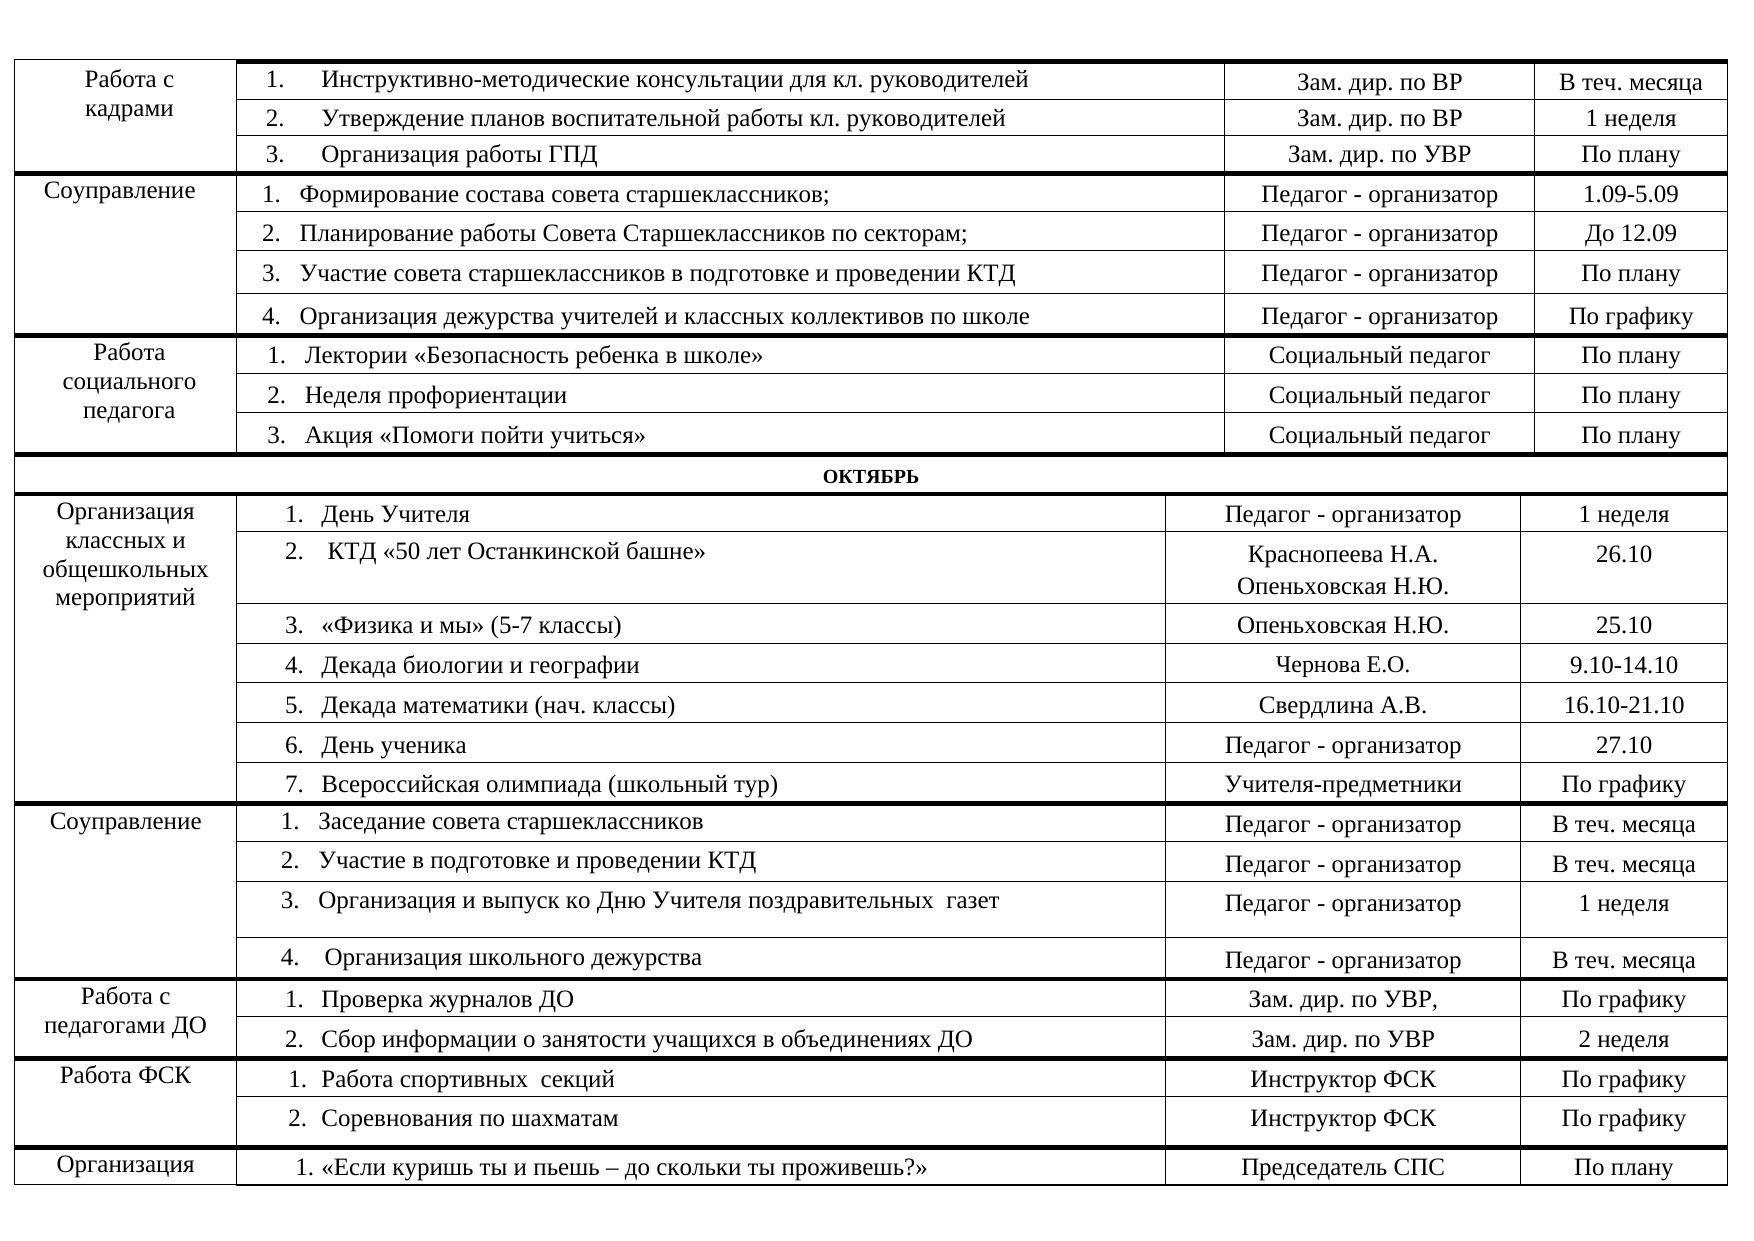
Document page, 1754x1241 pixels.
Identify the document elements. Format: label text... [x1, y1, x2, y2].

table_cell В теч. месяца [1521, 842, 1727, 881]
table_cell Неделя профориентации [237, 374, 1224, 412]
table_cell 16.10-21.10 [1521, 683, 1727, 722]
table_cell Соуправление [15, 806, 236, 977]
table_cell По графику [1521, 1061, 1727, 1096]
table_cell 1 неделя [1521, 882, 1727, 937]
table_cell В теч. месяца [1535, 64, 1727, 99]
table_cell Социальный педагог [1225, 338, 1534, 372]
table_cell Свердлина А.В. [1166, 683, 1520, 722]
table_cell Педагог - организатор [1225, 294, 1534, 333]
table_cell По плану [1535, 136, 1727, 171]
table_cell Организация дежурства учителей и классных коллективов по школе [237, 294, 1224, 333]
table_cell Формирование состава совета старшеклассников; [237, 176, 1224, 211]
table_cell По графику [1535, 294, 1727, 333]
table_cell Инструктор ФСК [1166, 1061, 1520, 1096]
table_cell Декада биологии и географии [237, 644, 1165, 682]
table_cell Краснопеева Н.А. Опеньховская Н.Ю. [1166, 532, 1520, 603]
table_cell 25.10 [1521, 604, 1727, 642]
table_cell Учителя-предметники [1166, 763, 1520, 801]
table_cell Педагог - организатор [1166, 723, 1520, 762]
table_cell 26.10 [1521, 532, 1727, 603]
table_cell День ученика [237, 723, 1165, 762]
table_cell Социальный педагог [1225, 413, 1534, 452]
table_cell По плану [1535, 413, 1727, 452]
table_cell Работа спортивных секций [237, 1061, 1165, 1096]
table_cell Декада математики (нач. классы) [237, 683, 1165, 722]
table_cell Председатель СПС [1166, 1150, 1520, 1184]
table_cell 2 неделя [1521, 1017, 1727, 1056]
table_cell Зам. дир. по УВР, [1166, 981, 1520, 1016]
table_cell «Если куришь ты и пьешь – до скольки ты проживешь?» [237, 1150, 1165, 1184]
table_cell Педагог - организатор [1225, 176, 1534, 211]
table_cell Педагог - организатор [1225, 251, 1534, 293]
table_cell По графику [1521, 1097, 1727, 1145]
table_cell Педагог - организатор [1166, 496, 1520, 531]
table_cell По плану [1521, 1150, 1727, 1184]
table_cell 1 неделя [1535, 100, 1727, 135]
table_cell Участие в подготовке и проведении КТД [237, 842, 1165, 881]
table_cell Сбор информации о занятости учащихся в объединениях ДО [237, 1017, 1165, 1056]
table_cell Лектории «Безопасность ребенка в школе» [237, 338, 1224, 372]
table_cell Всероссийская олимпиада (школьный тур) [237, 763, 1165, 801]
table_cell Организация работы ГПД [237, 136, 1224, 171]
table_cell 27.10 [1521, 723, 1727, 762]
table_cell Педагог - организатор [1166, 806, 1520, 841]
table_cell 1 неделя [1521, 496, 1727, 531]
table_cell Работа с педагогами ДО [15, 981, 236, 1056]
table_cell По графику [1521, 763, 1727, 801]
table_cell Заседание совета старшеклассников [237, 806, 1165, 841]
table_cell Зам. дир. по ВР [1225, 100, 1534, 135]
table_cell Работа ФСК [15, 1061, 236, 1145]
table_cell Опеньховская Н.Ю. [1166, 604, 1520, 642]
table_cell Утверждение планов воспитательной работы кл. руководителей [237, 100, 1224, 135]
table_cell «Физика и мы» (5-7 классы) [237, 604, 1165, 642]
table_cell Соревнования по шахматам [237, 1097, 1165, 1145]
table_cell В теч. месяца [1521, 806, 1727, 841]
table_cell 1.09-5.09 [1535, 176, 1727, 211]
table_cell Зам. дир. по УВР [1166, 1017, 1520, 1056]
table_cell Соуправление [15, 176, 236, 333]
table_cell По плану [1535, 338, 1727, 372]
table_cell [15, 1150, 236, 1184]
table_cell Зам. дир. по ВР [1225, 64, 1534, 99]
table_cell Педагог - организатор [1166, 938, 1520, 977]
table_cell Организация школьного дежурства [237, 938, 1165, 977]
table_cell Педагог - организатор [1166, 842, 1520, 881]
table_cell По плану [1535, 374, 1727, 412]
table_cell До 12.09 [1535, 212, 1727, 250]
table_cell Акция «Помоги пойти учиться» [237, 413, 1224, 452]
table_cell КТД «50 лет Останкинской башне» [237, 532, 1165, 603]
table_cell Организация классных и общешкольных мероприятий [15, 496, 236, 801]
table_cell Планирование работы Совета Старшеклассников по секторам; [237, 212, 1224, 250]
table_cell Организация и выпуск ко Дню Учителя поздравительных газет [237, 882, 1165, 937]
table_cell Инструктор ФСК [1166, 1097, 1520, 1145]
table_cell По графику [1521, 981, 1727, 1016]
table_cell 9.10-14.10 [1521, 644, 1727, 682]
table_cell Педагог - организатор [1225, 212, 1534, 250]
table_cell Инструктивно-методические консультации для кл. руководителей [237, 64, 1224, 99]
table_cell Педагог - организатор [1166, 882, 1520, 937]
table_cell Проверка журналов ДО [237, 981, 1165, 1016]
table_cell В теч. месяца [1521, 938, 1727, 977]
table_cell Работа социального педагога [15, 338, 236, 452]
table_cell октябрь [15, 457, 1727, 492]
table_cell Социальный педагог [1225, 374, 1534, 412]
table_cell Работа с кадрами [15, 60, 236, 171]
table_cell Чернова Е.О. [1166, 644, 1520, 682]
table_cell День Учителя [237, 496, 1165, 531]
table_cell Зам. дир. по УВР [1225, 136, 1534, 171]
table_cell По плану [1535, 251, 1727, 293]
table_cell Участие совета старшеклассников в подготовке и проведении КТД [237, 251, 1224, 293]
